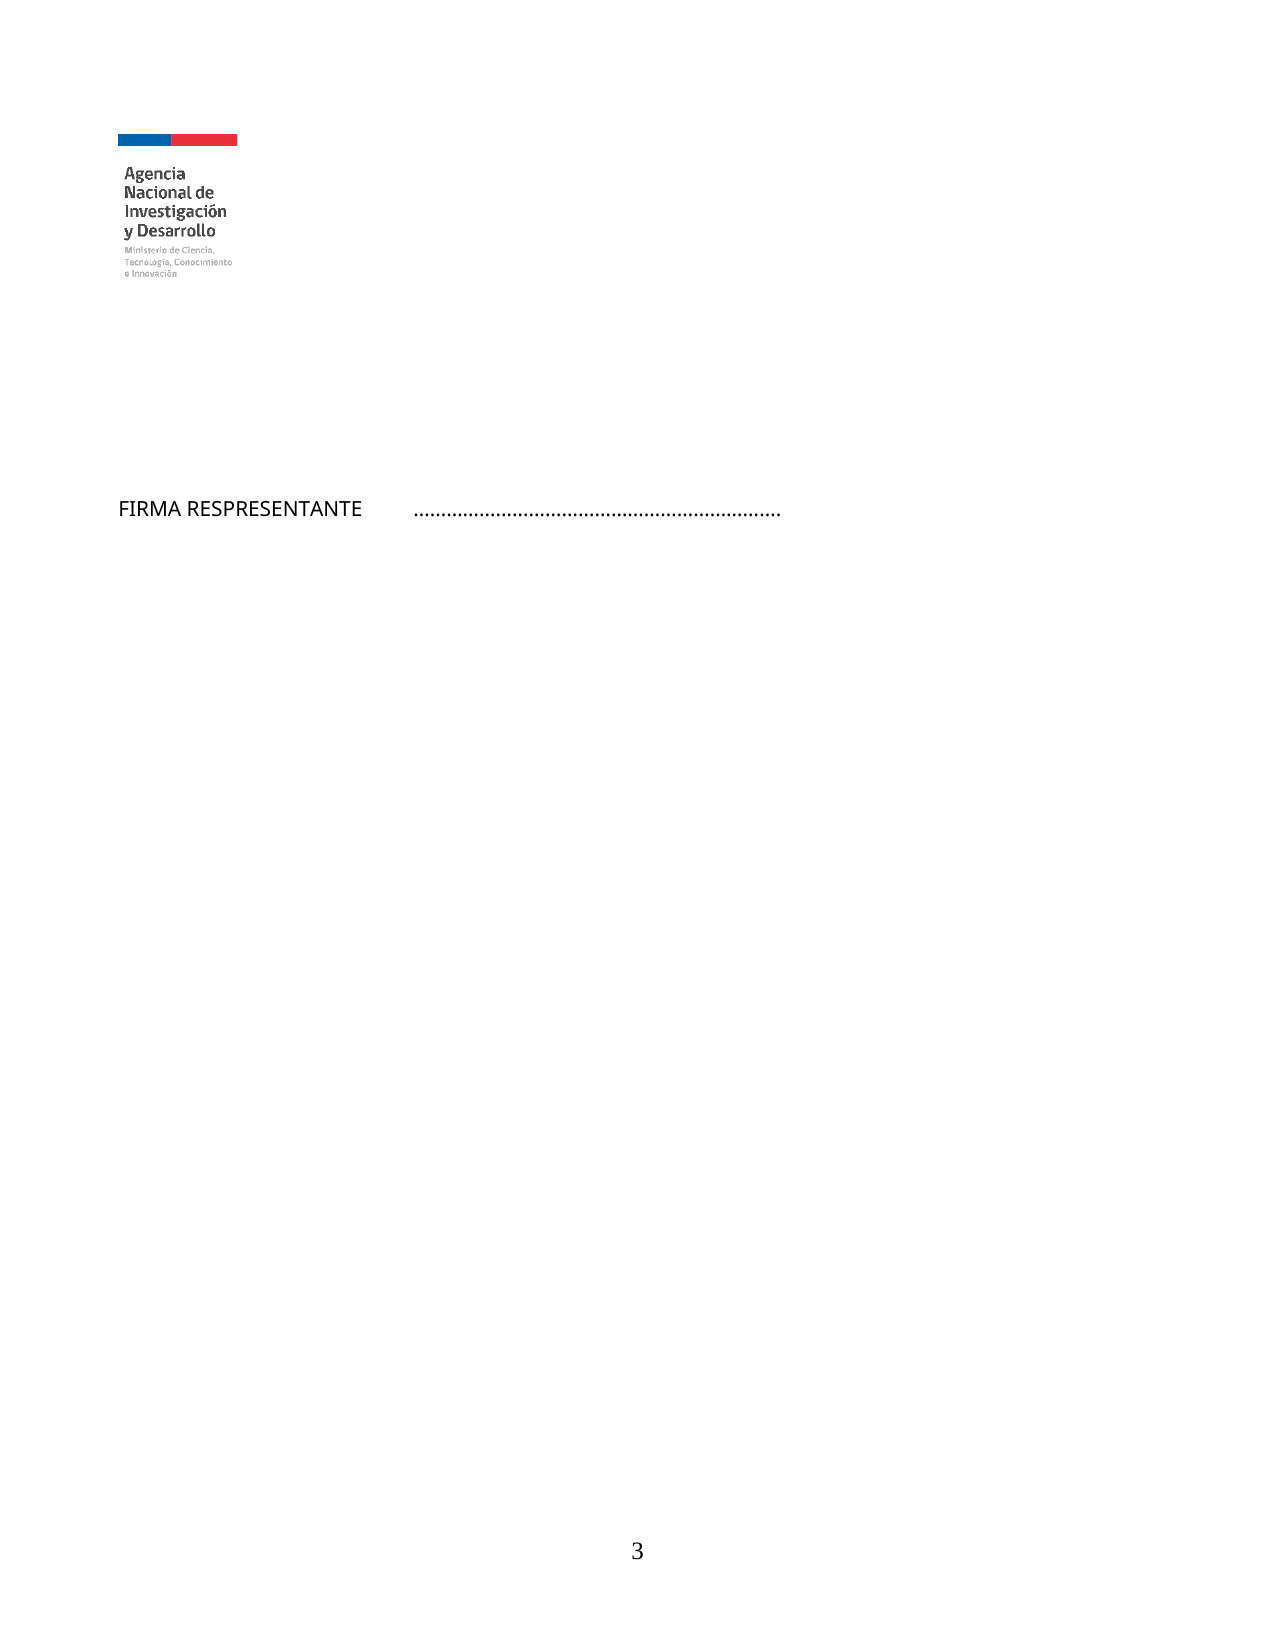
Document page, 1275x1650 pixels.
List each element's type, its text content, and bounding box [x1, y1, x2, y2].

picture [118, 134, 238, 288]
text FIRMA RESPRESENTANTE …………………………………………………………. [118, 494, 1157, 522]
